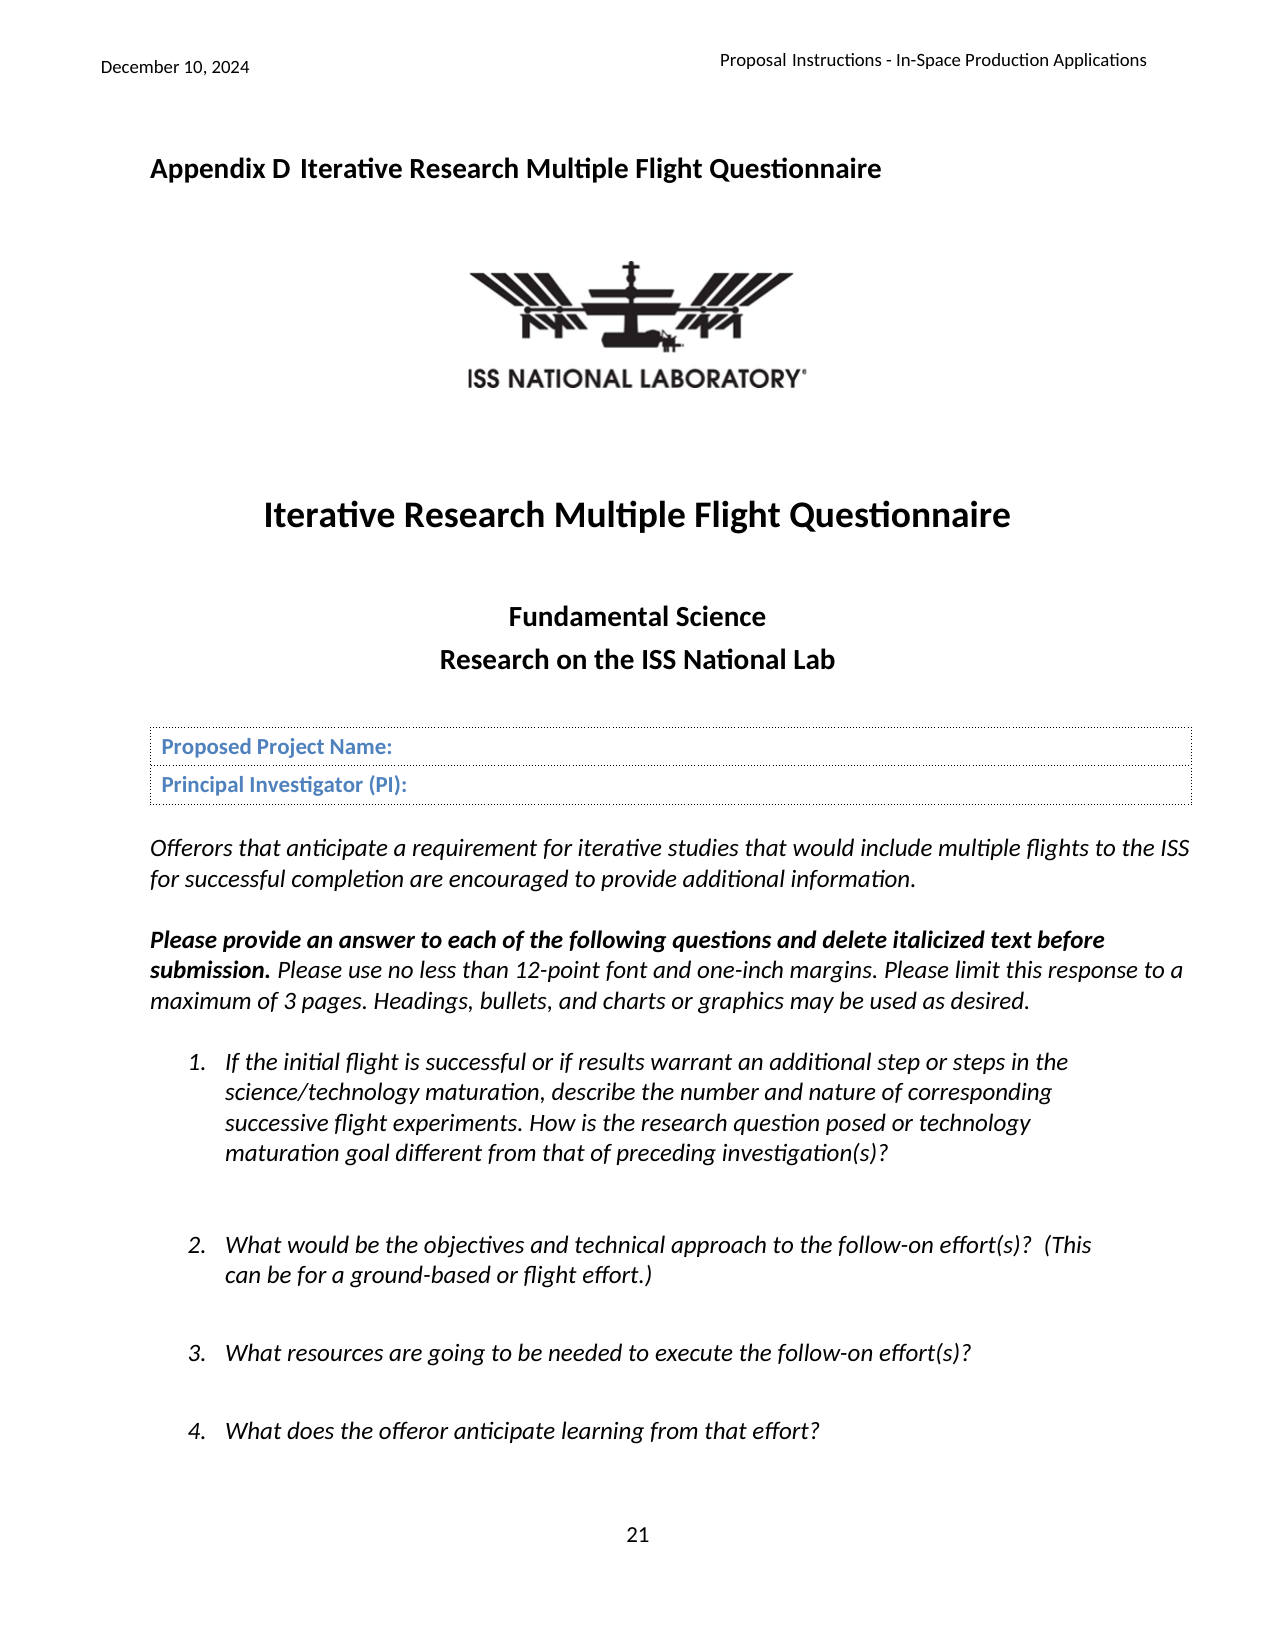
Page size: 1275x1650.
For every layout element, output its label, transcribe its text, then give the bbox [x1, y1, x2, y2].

text Research on the ISS National Lab [150, 641, 1125, 677]
text Please provide an answer to each of the following questions and delete italicized text before submission. Please use no less than 12-point font and one-inch margins. Please limit this response to a maximum of 3 pages. Headings, bullets, and charts or graphics may be used as desired. [150, 924, 1200, 1015]
text Offerors that anticipate a requirement for iterative studies that would include multiple flights to the ISS for successful completion are encouraged to provide additional information. [150, 832, 1200, 893]
table_cell Principal Investigator (PI): [150, 765, 1191, 804]
list What resources are going to be needed to execute the follow-on effort(s)? [187, 1337, 1125, 1368]
table_header Proposed Project Name: [150, 727, 1191, 765]
text Iterative Research Multiple Flight Questionnaire [150, 150, 1125, 186]
text Iterative Research Multiple Flight Questionnaire [150, 491, 1125, 537]
list What would be the objectives and technical approach to the follow-on effort(s)? (This can be for a ground-based or flight effort.) [187, 1229, 1125, 1290]
list What does the offeror anticipate learning from that effort? [187, 1415, 1125, 1445]
text Fundamental Science [150, 598, 1125, 634]
list If the initial flight is successful or if results warrant an additional step or steps in the science/technology maturation, describe the number and nature of corresponding successive flight experiments. How is the research question posed or technology maturation goal different from that of preceding investigation(s)? [187, 1046, 1125, 1168]
picture [468, 261, 807, 388]
